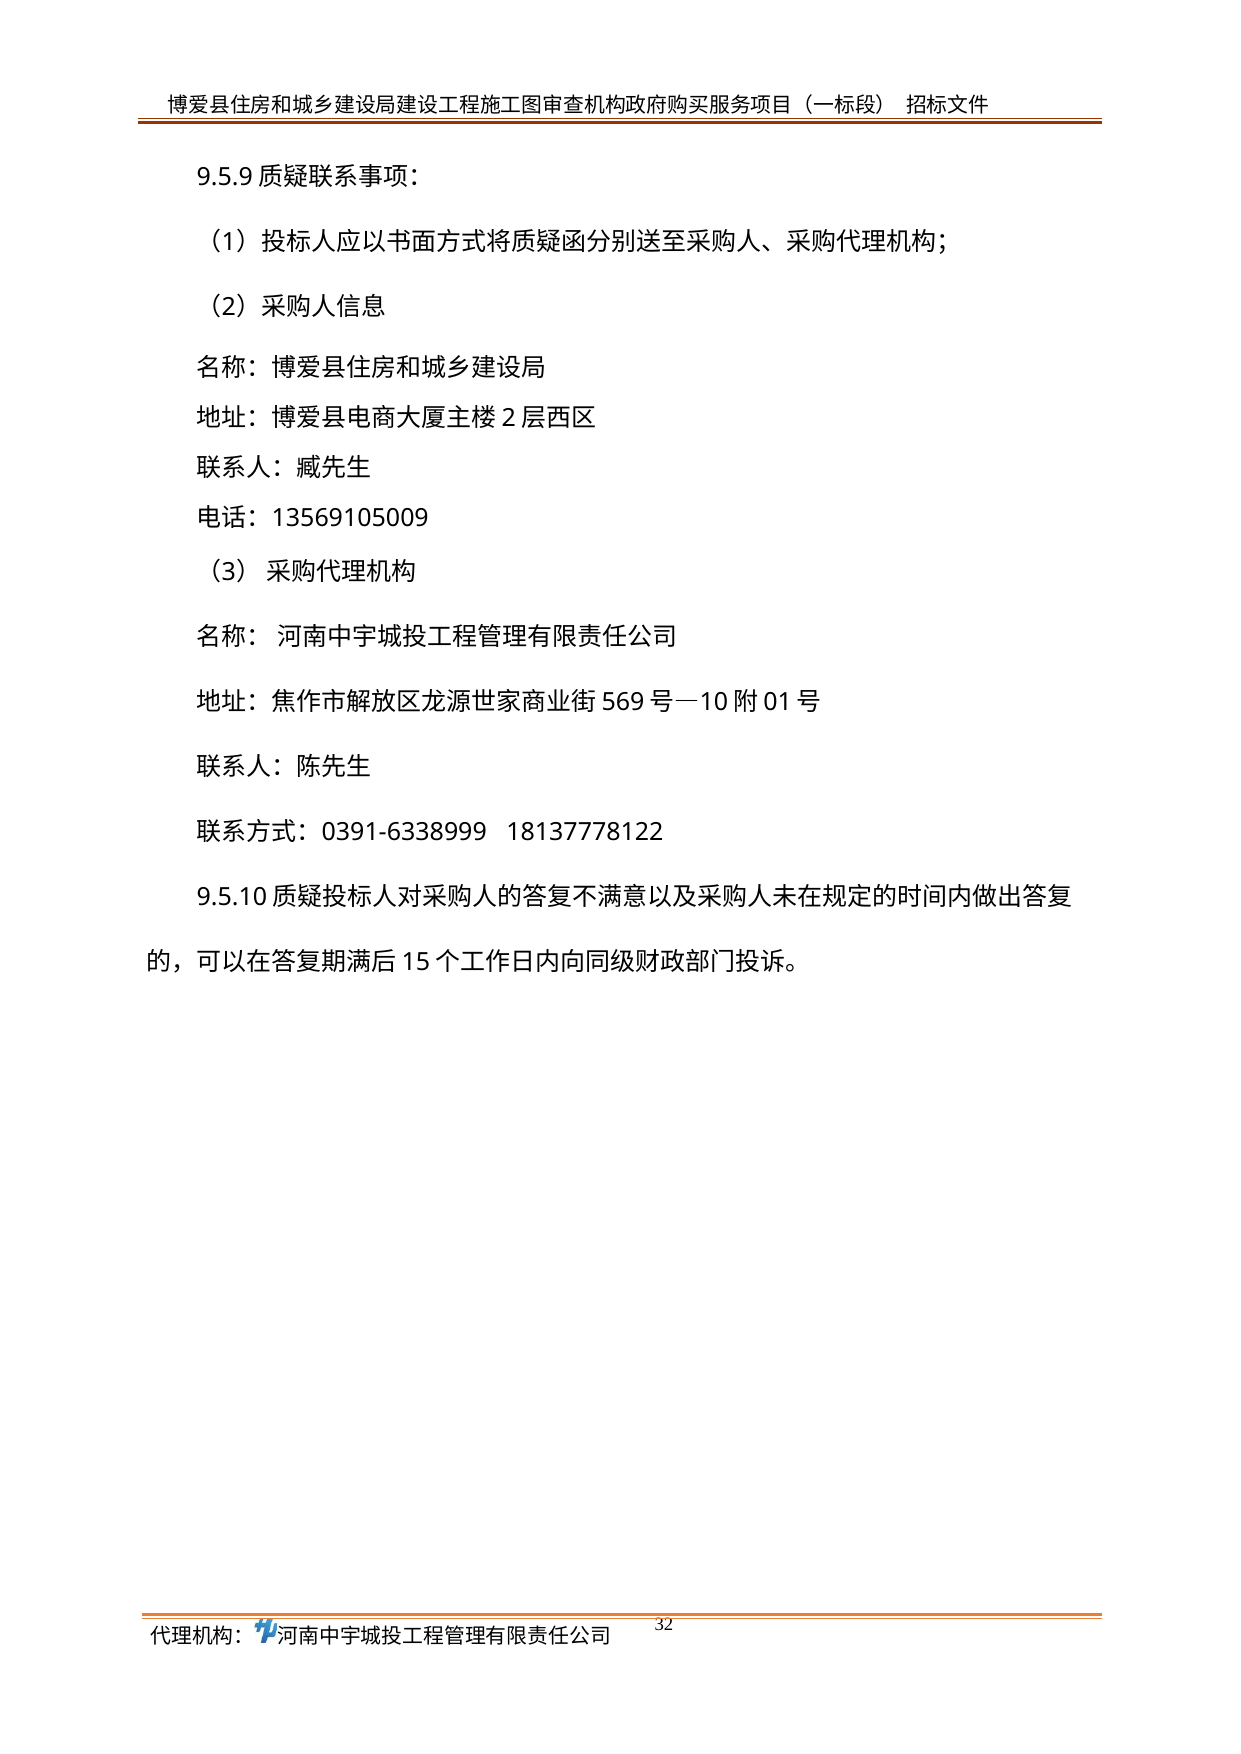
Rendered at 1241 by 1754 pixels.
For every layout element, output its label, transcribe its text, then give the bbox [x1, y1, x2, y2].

text （1）投标人应以书面方式将质疑函分别送至采购人、采购代理机构； [146, 207, 1094, 272]
text 地址：焦作市解放区龙源世家商业街569号—10附01号 [146, 667, 1094, 732]
text 9.5.9质疑联系事项： [146, 142, 1094, 207]
text 电话：13569105009 [146, 487, 1094, 537]
text 联系人：臧先生 [146, 437, 1094, 487]
text 名称： 河南中宇城投工程管理有限责任公司 [146, 602, 1094, 667]
text 9.5.10质疑投标人对采购人的答复不满意以及采购人未在规定的时间内做出答复的，可以在答复期满后15个工作日内向同级财政部门投诉。 [146, 862, 1094, 992]
text 联系人：陈先生 [146, 732, 1094, 797]
text （3） 采购代理机构 [146, 537, 1094, 602]
picture [254, 1619, 278, 1643]
text 地址：博爱县电商大厦主楼2层西区 [146, 387, 1094, 437]
text 联系方式：0391-6338999 18137778122 [146, 797, 1094, 862]
text 名称：博爱县住房和城乡建设局 [146, 337, 1094, 387]
text （2）采购人信息 [146, 272, 1094, 337]
